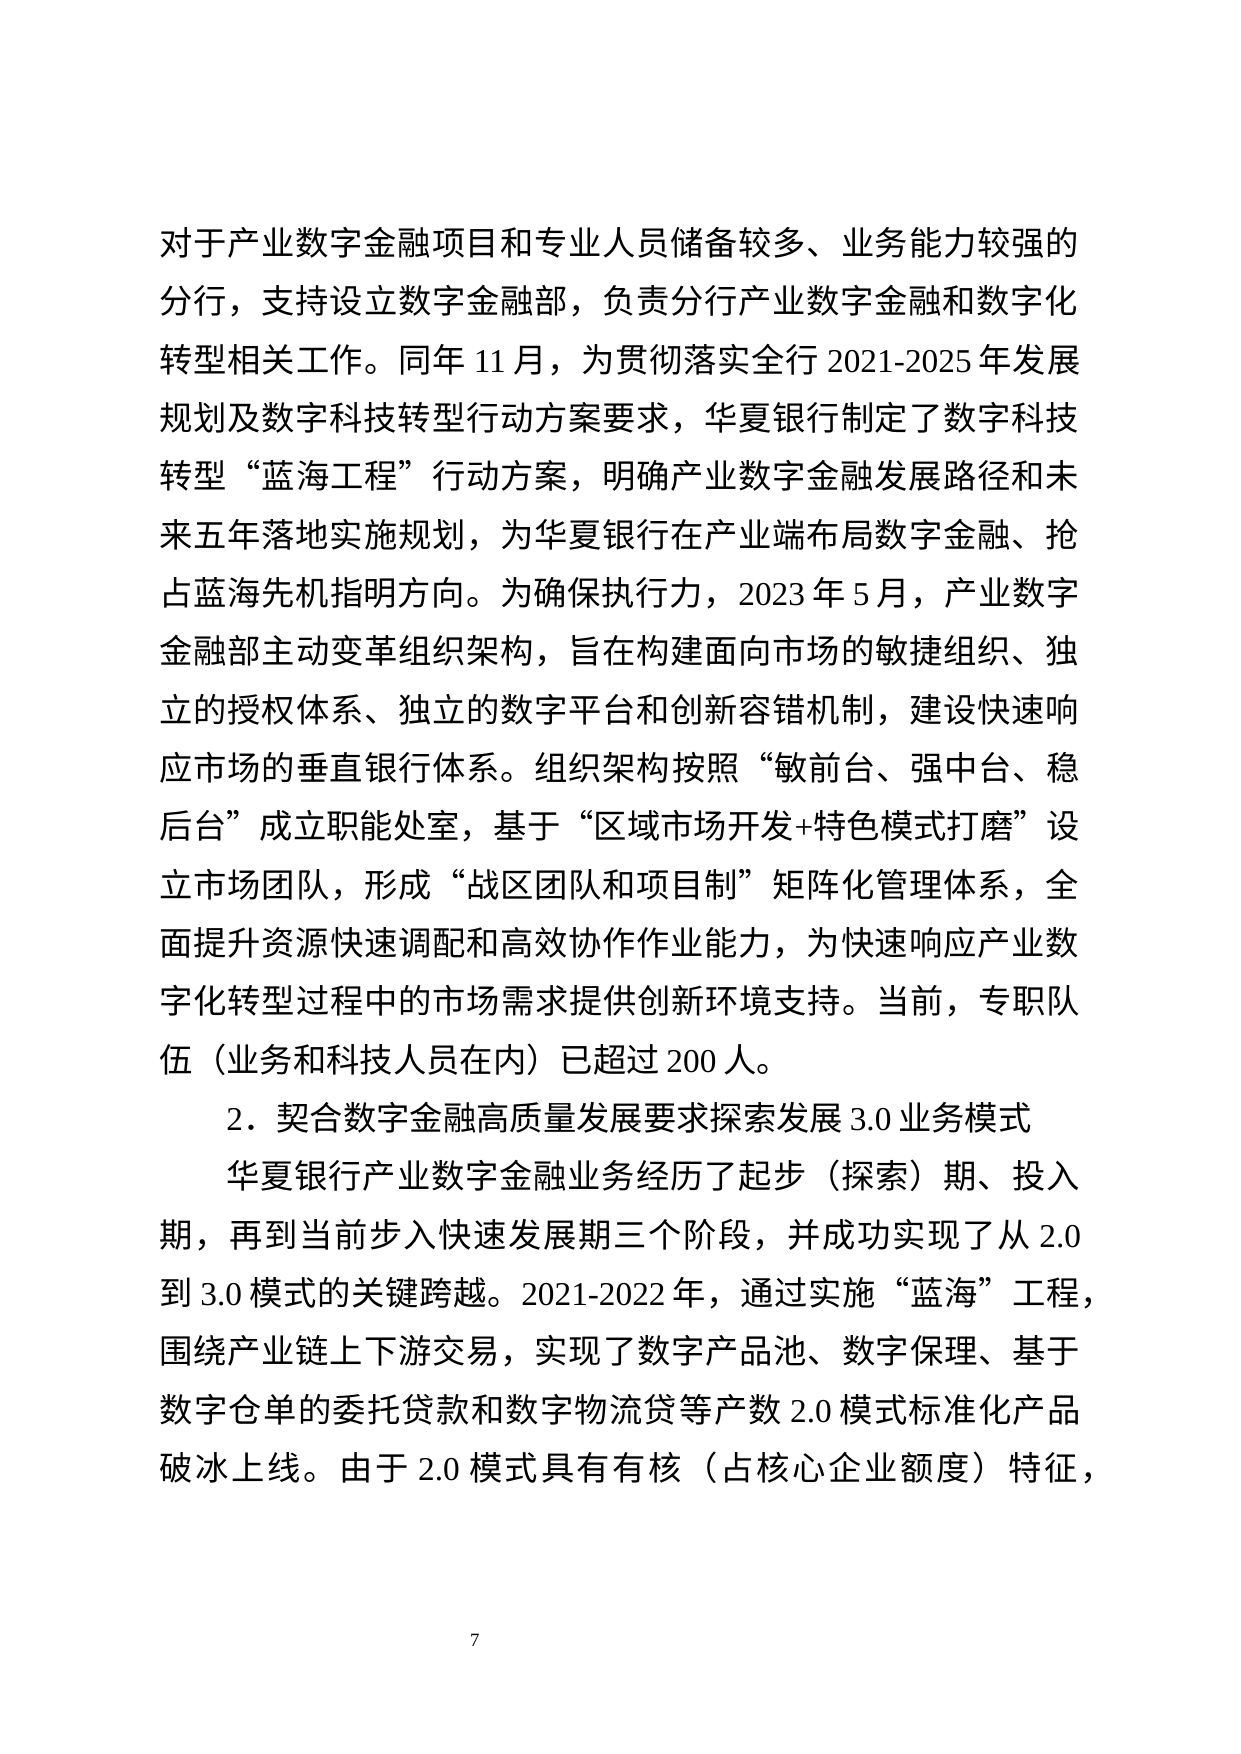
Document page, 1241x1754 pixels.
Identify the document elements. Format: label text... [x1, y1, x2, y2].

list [159, 207, 1081, 1082]
list 2．契合数字金融高质量发展要求探索发展3.0业务模式 [159, 1082, 1081, 1140]
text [159, 1140, 1081, 1490]
